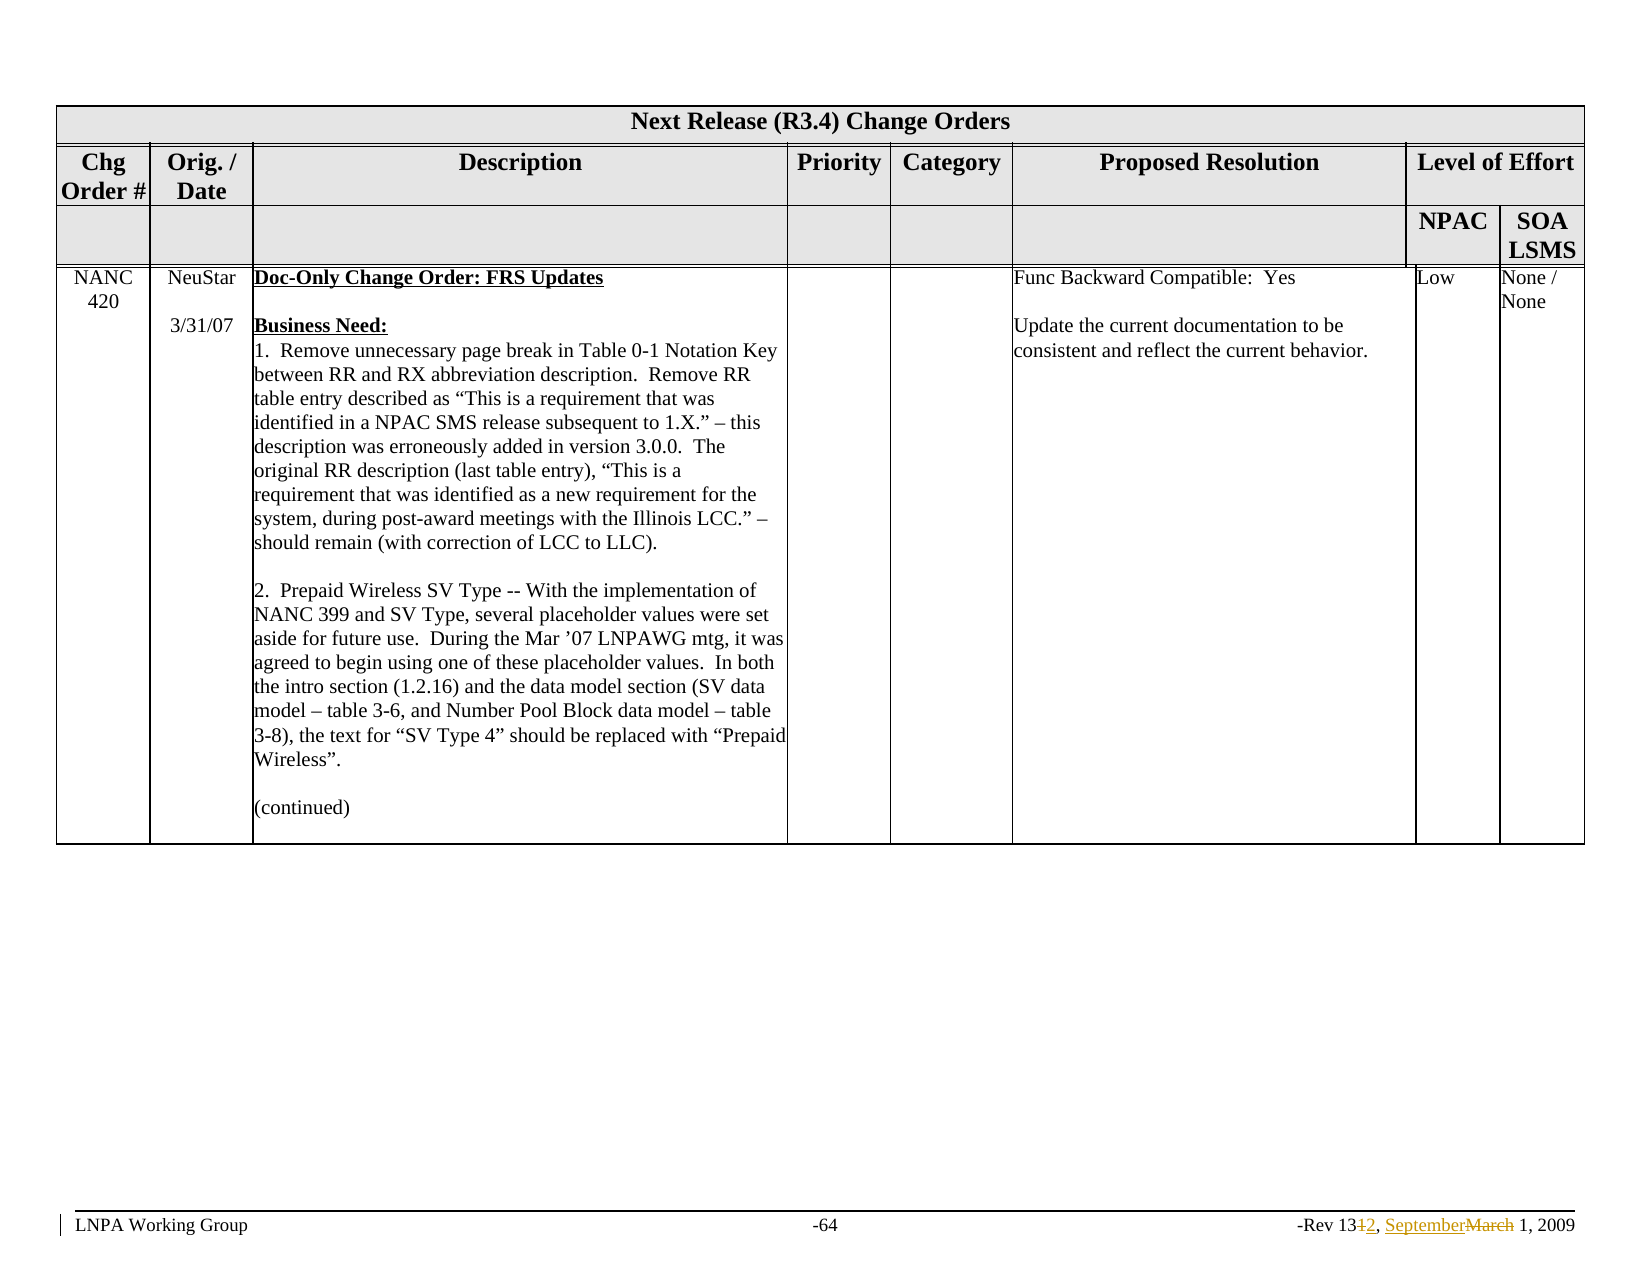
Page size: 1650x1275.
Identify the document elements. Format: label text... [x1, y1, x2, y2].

table_cell Description [254, 147, 787, 205]
table_cell Category [891, 147, 1012, 205]
table_cell None / None [1501, 268, 1584, 843]
table_cell Proposed Resolution [1013, 147, 1405, 205]
table_cell SOA LSMS [1501, 206, 1584, 264]
table_cell [788, 268, 890, 843]
table_cell [254, 206, 787, 264]
table_cell [788, 206, 890, 264]
table_cell [891, 268, 1012, 843]
table_cell Chg Order # [57, 147, 149, 205]
table_cell [57, 206, 149, 264]
table_header Next Release (R3.4) Change Orders [57, 107, 1584, 142]
table_cell Doc-Only Change Order: FRS Updates Business Need: 1. Remove unnecessary page break in Table 0-1 Notation Key between RR and RX abbreviation description. Remove RR table entry described as “This is a requirement that was identified in a NPAC SMS release subsequent to 1.X.” – this description was erroneously added in version 3.0.0. The original RR description (last table entry), “This is a requirement that was identified as a new requirement for the system, during post-award meetings with the Illinois LCC.” – should remain (with correction of LCC to LLC). 2. Prepaid Wireless SV Type -- With the implementation of NANC 399 and SV Type, several placeholder values were set aside for future use. During the Mar ’07 LNPAWG mtg, it was agreed to begin using one of these placeholder values. In both the intro section (1.2.16) and the data model section (SV data model – table 3-6, and Number Pool Block data model – table 3-8), the text for “SV Type 4” should be replaced with “Prepaid Wireless”. (continued) [254, 268, 787, 843]
table_cell Orig. / Date [151, 147, 252, 205]
table_cell NANC 420 [57, 268, 149, 843]
table_cell [151, 206, 252, 264]
table_cell [891, 206, 1012, 264]
table_cell NeuStar 3/31/07 [151, 268, 252, 843]
table_cell Low [1417, 268, 1499, 843]
table_cell Level of Effort [1407, 147, 1584, 205]
table_cell NPAC [1407, 206, 1499, 264]
table_cell Priority [788, 147, 890, 205]
table_cell [1013, 206, 1405, 264]
table_cell Func Backward Compatible: Yes Update the current documentation to be consistent and reflect the current behavior. [1013, 268, 1415, 843]
